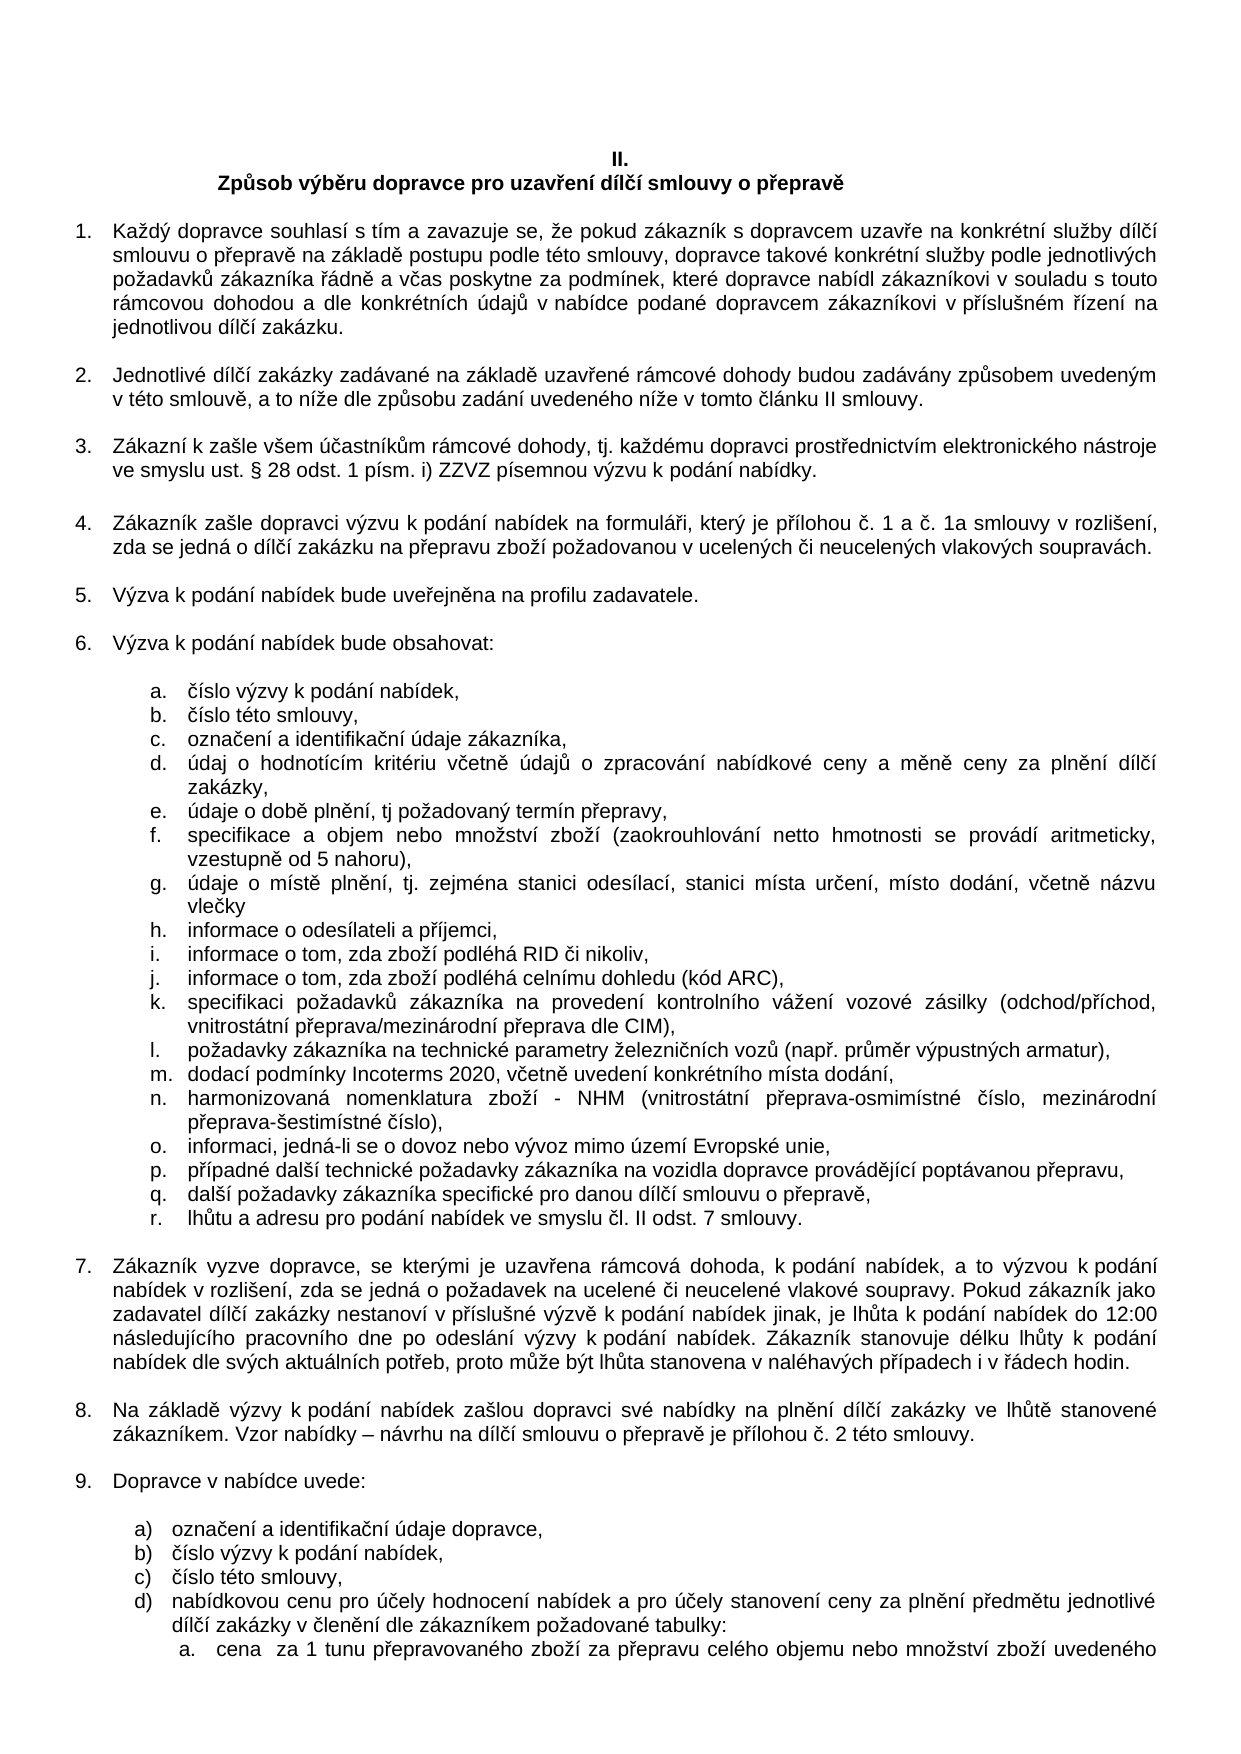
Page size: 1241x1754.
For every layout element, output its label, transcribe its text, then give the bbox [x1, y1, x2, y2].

list informaci, jedná-li se o dovoz nebo vývoz mimo území Evropské unie, [150, 1134, 1158, 1158]
text II. [75, 147, 1165, 171]
list Dopravce v nabídce uvede: [75, 1469, 1158, 1493]
list dodací podmínky Incoterms 2020, včetně uvedení konkrétního místa dodání, [150, 1062, 1158, 1086]
list případné další technické požadavky zákazníka na vozidla dopravce provádějící poptávanou přepravu, [150, 1158, 1158, 1182]
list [178, 1637, 1158, 1661]
list Na základě výzvy k podání nabídek zašlou dopravci své nabídky na plnění dílčí zakázky ve lhůtě stanovené zákazníkem. Vzor nabídky – návrhu na dílčí smlouvu o přepravě je přílohou č. 2 této smlouvy. [75, 1397, 1158, 1445]
list informace o tom, zda zboží podléhá RID či nikoliv, [150, 942, 1158, 966]
list údaje o místě plnění, tj. zejména stanici odesílací, stanici místa určení, místo dodání, včetně názvu vlečky [150, 870, 1158, 918]
list údaje o době plnění, tj požadovaný termín přepravy, [150, 798, 1158, 822]
list označení a identifikační údaje zákazníka, [150, 727, 1158, 751]
list číslo této smlouvy, [150, 703, 1158, 727]
list číslo výzvy k podání nabídek, [150, 679, 1158, 703]
list číslo výzvy k podání nabídek, [134, 1541, 1158, 1565]
list Výzva k podání nabídek bude uveřejněna na profilu zadavatele. [75, 583, 1158, 607]
list Zákazník zašle dopravci výzvu k podání nabídek na formuláři, který je přílohou č. 1 a č. 1a smlouvy v rozlišení, zda se jedná o dílčí zakázku na přepravu zboží požadovanou v ucelených či neucelených vlakových soupravách. [75, 511, 1158, 559]
list harmonizovaná nomenklatura zboží - NHM (vnitrostátní přeprava-osmimístné číslo, mezinárodní přeprava-šestimístné číslo), [150, 1086, 1158, 1134]
list Zákazní k zašle všem účastníkům rámcové dohody, tj. každému dopravci prostřednictvím elektronického nástroje ve smyslu ust. § 28 odst. 1 písm. i) ZZVZ písemnou výzvu k podání nabídky. [75, 434, 1158, 482]
list požadavky zákazníka na technické parametry železničních vozů (např. průměr výpustných armatur), [150, 1038, 1158, 1062]
list specifikaci požadavků zákazníka na provedení kontrolního vážení vozové zásilky (odchod/příchod, vnitrostátní přeprava/mezinárodní přeprava dle CIM), [150, 990, 1158, 1038]
list lhůtu a adresu pro podání nabídek ve smyslu čl. II odst. 7 smlouvy. [150, 1206, 1158, 1230]
list označení a identifikační údaje dopravce, [134, 1517, 1158, 1541]
list Zákazník vyzve dopravce, se kterými je uzavřena rámcová dohoda, k podání nabídek, a to výzvou k podání nabídek v rozlišení, zda se jedná o požadavek na ucelené či neucelené vlakové soupravy. Pokud zákazník jako zadavatel dílčí zakázky nestanoví v příslušné výzvě k podání nabídek jinak, je lhůta k podání nabídek do 12:00 následujícího pracovního dne po odeslání výzvy k podání nabídek. Zákazník stanovuje délku lhůty k podání nabídek dle svých aktuálních potřeb, proto může být lhůta stanovena v naléhavých případech i v řádech hodin. [75, 1254, 1158, 1373]
list údaj o hodnotícím kritériu včetně údajů o zpracování nabídkové ceny a měně ceny za plnění dílčí zakázky, [150, 751, 1158, 798]
list specifikace a objem nebo množství zboží (zaokrouhlování netto hmotnosti se provádí aritmeticky, vzestupně od 5 nahoru), [150, 822, 1158, 870]
list informace o odesílateli a příjemci, [150, 918, 1158, 942]
list číslo této smlouvy, [134, 1565, 1158, 1589]
text Způsob výběru dopravce pro uzavření dílčí smlouvy o přepravě [217, 171, 1165, 195]
list Jednotlivé dílčí zakázky zadávané na základě uzavřené rámcové dohody budou zadávány způsobem uvedeným v této smlouvě, a to níže dle způsobu zadání uvedeného níže v tomto článku II smlouvy. [75, 362, 1158, 410]
list Každý dopravce souhlasí s tím a zavazuje se, že pokud zákazník s dopravcem uzavře na konkrétní služby dílčí smlouvu o přepravě na základě postupu podle této smlouvy, dopravce takové konkrétní služby podle jednotlivých požadavků zákazníka řádně a včas poskytne za podmínek, které dopravce nabídl zákazníkovi v souladu s touto rámcovou dohodou a dle konkrétních údajů v nabídce podané dopravcem zákazníkovi v příslušném řízení na jednotlivou dílčí zakázku. [75, 219, 1158, 338]
list informace o tom, zda zboží podléhá celnímu dohledu (kód ARC), [150, 966, 1158, 990]
list Výzva k podání nabídek bude obsahovat: [75, 631, 1158, 655]
list nabídkovou cenu pro účely hodnocení nabídek a pro účely stanovení ceny za plnění předmětu jednotlivé dílčí zakázky v členění dle zákazníkem požadované tabulky: [134, 1589, 1158, 1637]
list další požadavky zákazníka specifické pro danou dílčí smlouvu o přepravě, [150, 1182, 1158, 1206]
